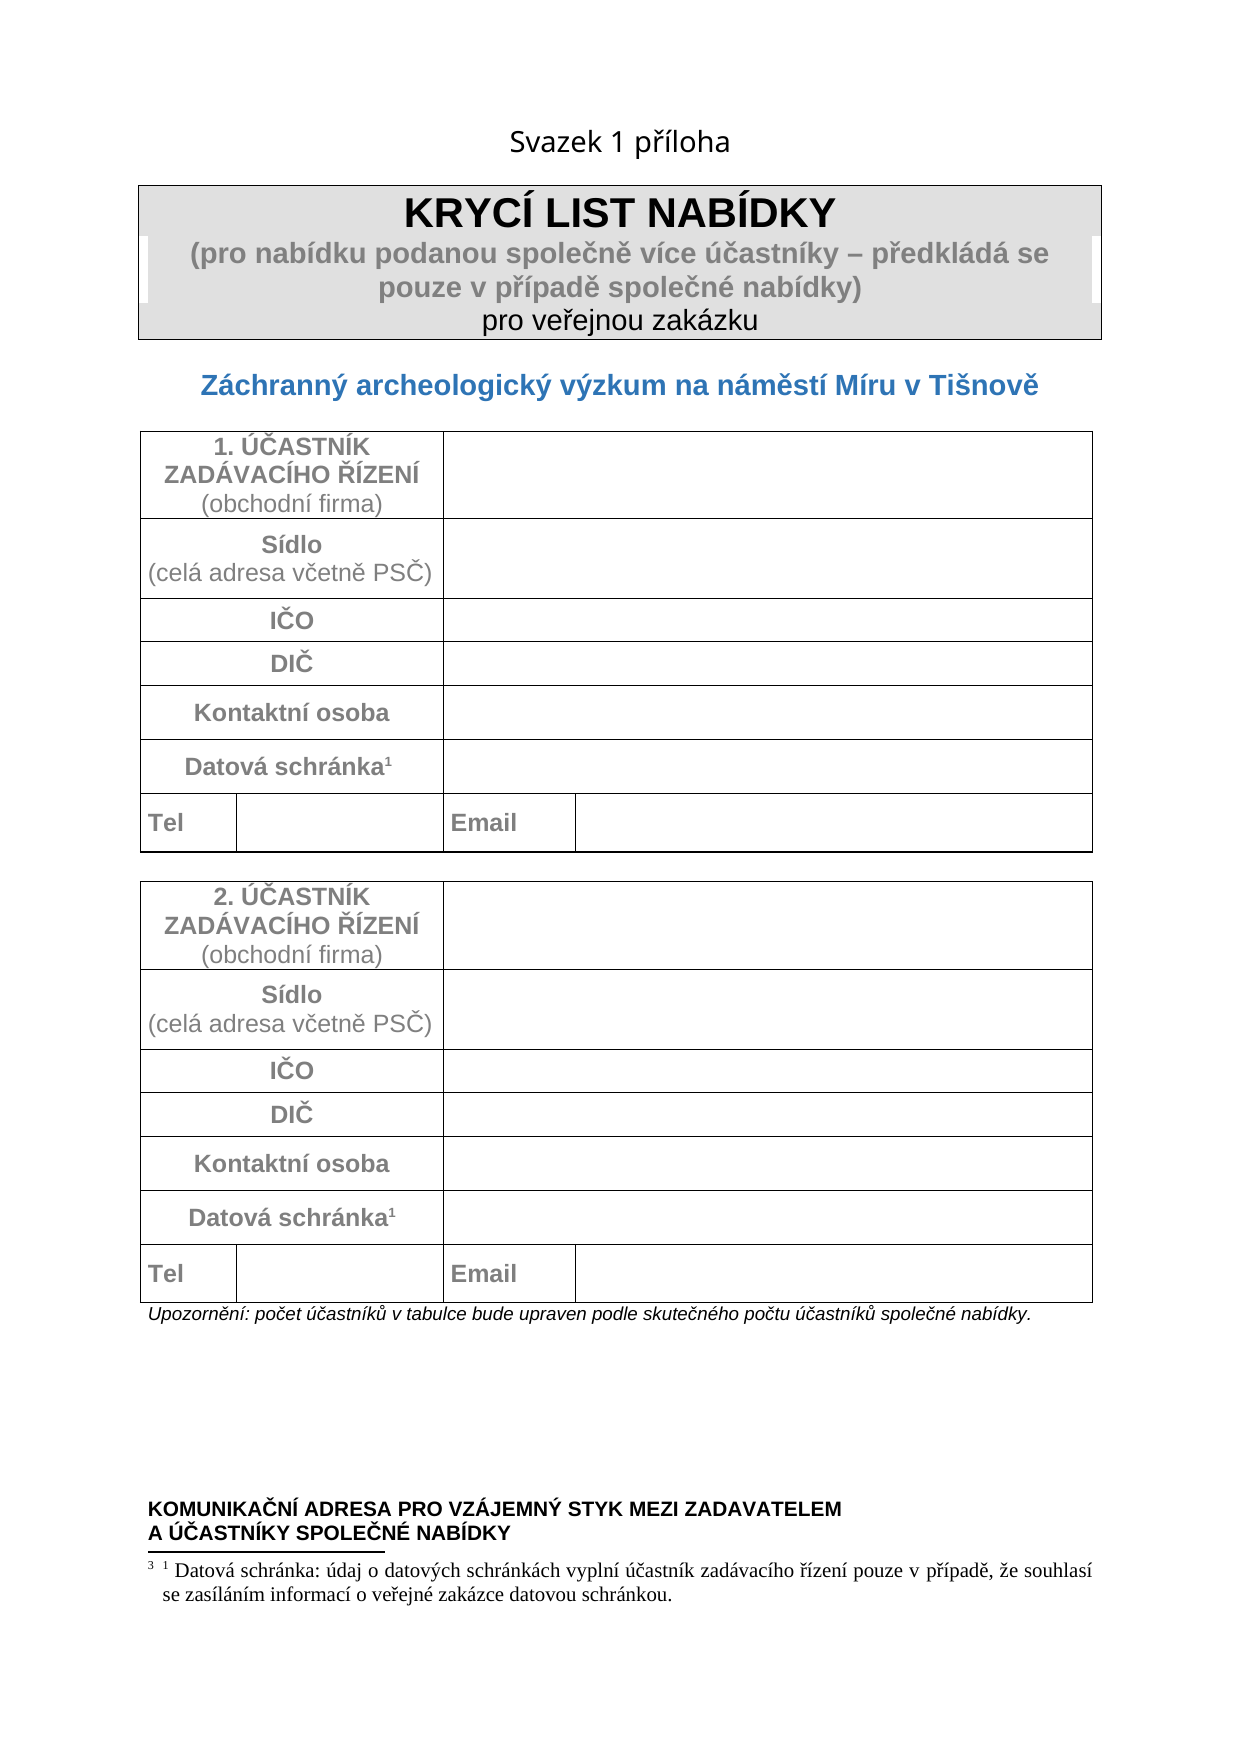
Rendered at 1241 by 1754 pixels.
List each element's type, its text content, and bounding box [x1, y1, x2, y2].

table_cell Sídlo (celá adresa včetně PSČ) [141, 970, 443, 1048]
table_cell IČO [141, 599, 443, 641]
table_cell [444, 519, 1092, 598]
table_cell [444, 599, 1092, 641]
table_header [444, 432, 1092, 518]
table_cell [444, 1137, 1092, 1190]
table_cell IČO [141, 1050, 443, 1092]
text Záchranný archeologický výzkum na náměstí Míru v Tišnově [148, 368, 1092, 402]
table_cell Datová schránka1 [141, 1191, 443, 1244]
table_cell [444, 642, 1092, 685]
table_cell Sídlo (celá adresa včetně PSČ) [141, 519, 443, 598]
table_cell Tel [141, 1245, 236, 1302]
text KRYCÍ LIST NABÍDKY [139, 186, 1101, 236]
table_header [444, 882, 1092, 968]
text A ÚČASTNÍKY SPOLEČNÉ NABÍDKY [148, 1521, 1092, 1545]
table_cell Email [444, 1245, 575, 1302]
table_header 1. ÚČASTNÍK ZADÁVACÍHO ŘÍZENÍ (obchodní firma) [141, 432, 443, 518]
table_header 2. ÚČASTNÍK ZADÁVACÍHO ŘÍZENÍ (obchodní firma) [141, 882, 443, 968]
table_cell Email [444, 794, 575, 851]
table_cell DIČ [141, 642, 443, 685]
table_cell [237, 794, 443, 851]
table_cell Tel [141, 794, 236, 851]
text KOMUNIKAČNÍ ADRESA PRO VZÁJEMNÝ STYK MEZI ZADAVATELEM [148, 1497, 1092, 1521]
table_cell [444, 970, 1092, 1048]
table_cell [576, 794, 1092, 851]
table_cell [576, 1245, 1092, 1302]
table_cell [444, 1191, 1092, 1244]
text pro veřejnou zakázku [139, 300, 1101, 339]
table_cell [444, 1093, 1092, 1136]
table_cell Kontaktní osoba [141, 1137, 443, 1190]
text (pro nabídku podanou společně více účastníky – předkládá se pouze v případě společné nabídky) [148, 236, 1092, 300]
table_cell [444, 1050, 1092, 1092]
table_cell Datová schránka1 [141, 740, 443, 793]
table_cell [237, 1245, 443, 1302]
text Upozornění: počet účastníků v tabulce bude upraven podle skutečného počtu účastníků společné nabídky. [148, 1303, 1092, 1324]
table_cell [444, 740, 1092, 793]
table_cell [444, 686, 1092, 739]
table_cell Kontaktní osoba [141, 686, 443, 739]
table_cell DIČ [141, 1093, 443, 1136]
text Svazek 1 příloha [148, 121, 1092, 161]
